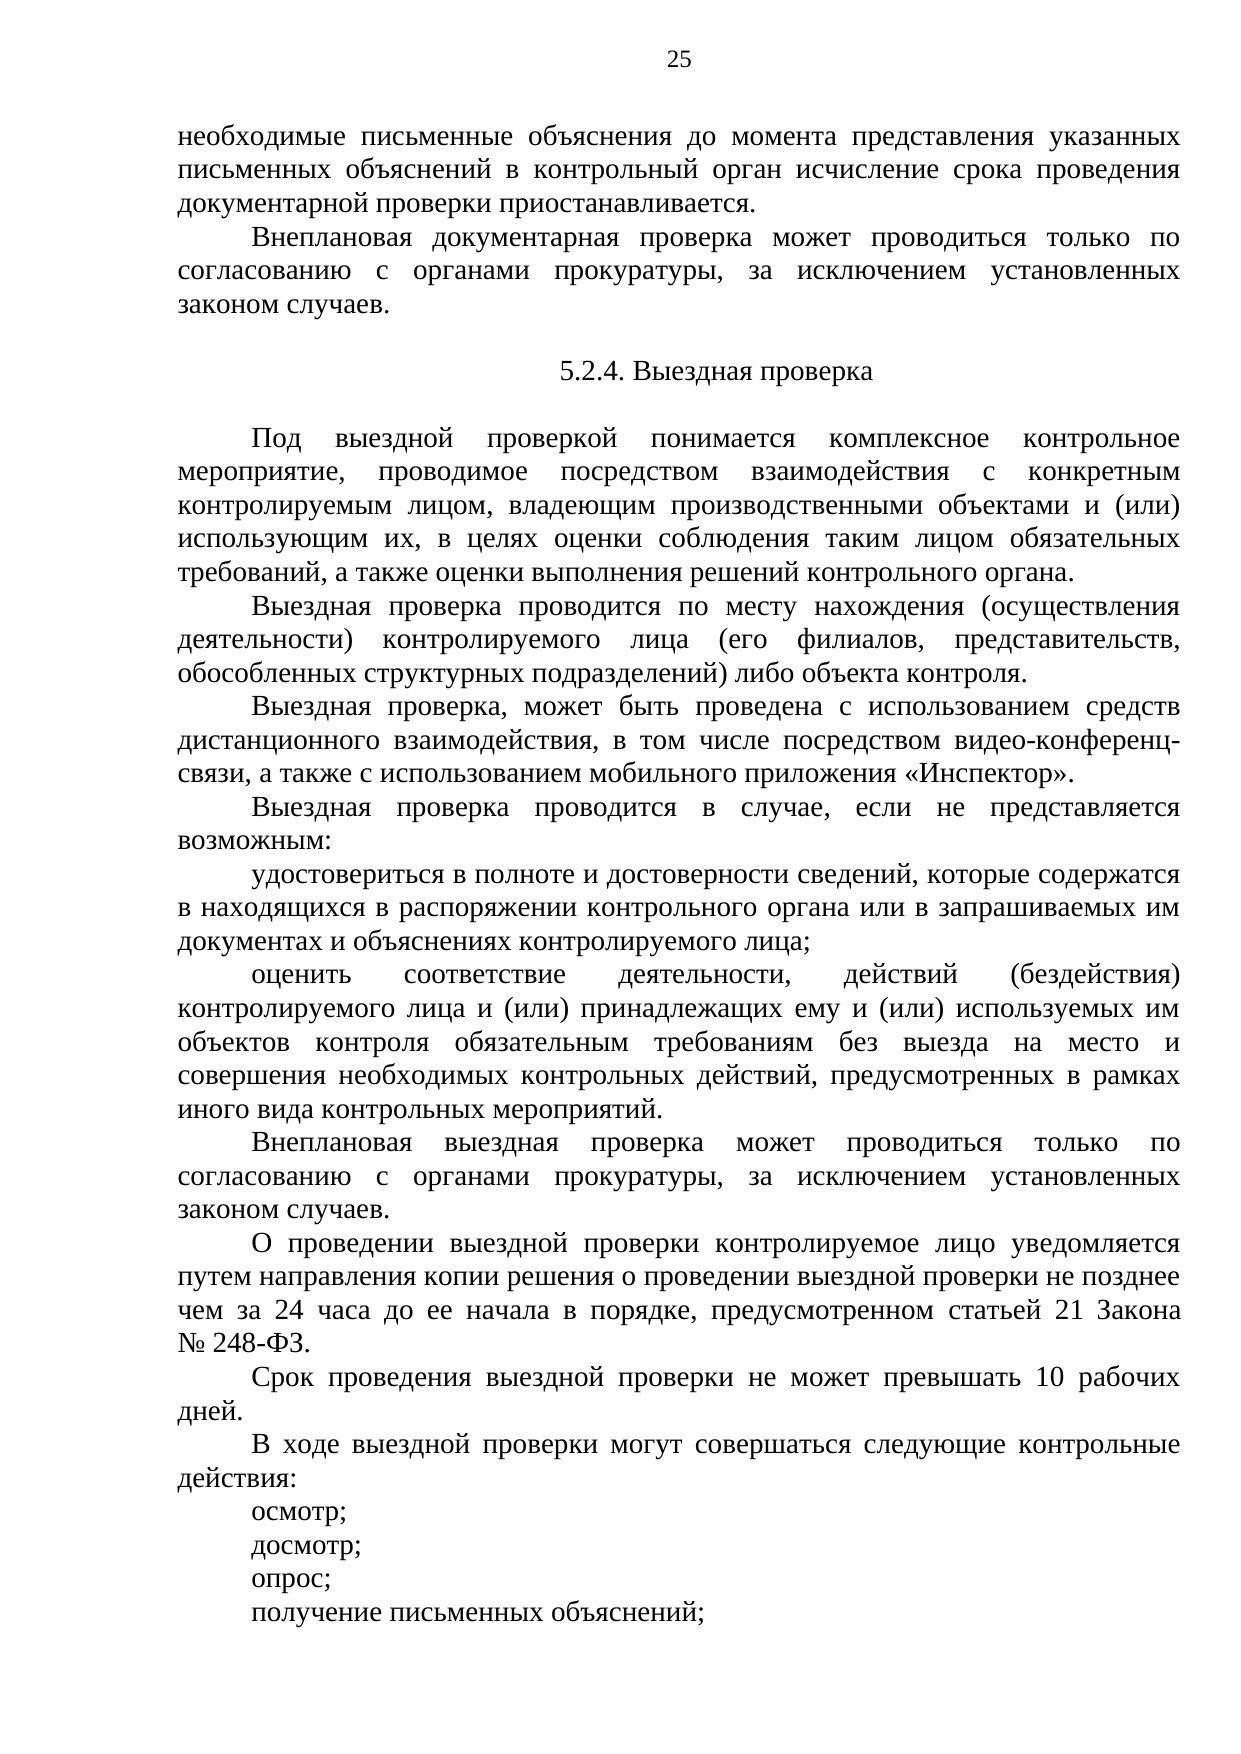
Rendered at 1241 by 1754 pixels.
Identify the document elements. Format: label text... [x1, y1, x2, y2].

text В ходе выездной проверки могут совершаться следующие контрольные действия: [177, 1426, 1181, 1493]
text Внеплановая выездная проверка может проводиться только по согласованию с органами прокуратуры, за исключением установленных законом случаев. [177, 1124, 1181, 1225]
text Выездная проверка проводится по месту нахождения (осуществления деятельности) контролируемого лица (его филиалов, представительств, обособленных структурных подразделений) либо объекта контроля. [177, 588, 1181, 688]
text досмотр; [177, 1527, 1181, 1560]
text опрос; [177, 1560, 1181, 1594]
text О проведении выездной проверки контролируемое лицо уведомляется путем направления копии решения о проведении выездной проверки не позднее чем за 24 часа до ее начала в порядке, предусмотренном статьей 21 Закона № 248-ФЗ. [177, 1225, 1181, 1359]
text удостовериться в полноте и достоверности сведений, которые содержатся в находящихся в распоряжении контрольного органа или в запрашиваемых им документах и объяснениях контролируемого лица; [177, 856, 1181, 957]
text Срок проведения выездной проверки не может превышать 10 рабочих дней. [177, 1359, 1181, 1426]
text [177, 118, 1181, 219]
text Внеплановая документарная проверка может проводиться только по согласованию с органами прокуратуры, за исключением установленных законом случаев. [177, 219, 1181, 319]
text Выездная проверка, может быть проведена с использованием средств дистанционного взаимодействия, в том числе посредством видео-конференц-связи, а также с использованием мобильного приложения «Инспектор». [177, 688, 1181, 789]
text получение письменных объяснений; [177, 1594, 1181, 1627]
text 5.2.4. Выездная проверка [177, 353, 1181, 386]
text Выездная проверка проводится в случае, если не представляется возможным: [177, 789, 1181, 856]
text Под выездной проверкой понимается комплексное контрольное мероприятие, проводимое посредством взаимодействия с конкретным контролируемым лицом, владеющим производственными объектами и (или) использующим их, в целях оценки соблюдения таким лицом обязательных требований, а также оценки выполнения решений контрольного органа. [177, 420, 1181, 588]
text оценить соответствие деятельности, действий (бездействия) контролируемого лица и (или) принадлежащих ему и (или) используемых им объектов контроля обязательным требованиям без выезда на место и совершения необходимых контрольных действий, предусмотренных в рамках иного вида контрольных мероприятий. [177, 957, 1181, 1124]
text осмотр; [177, 1493, 1181, 1527]
